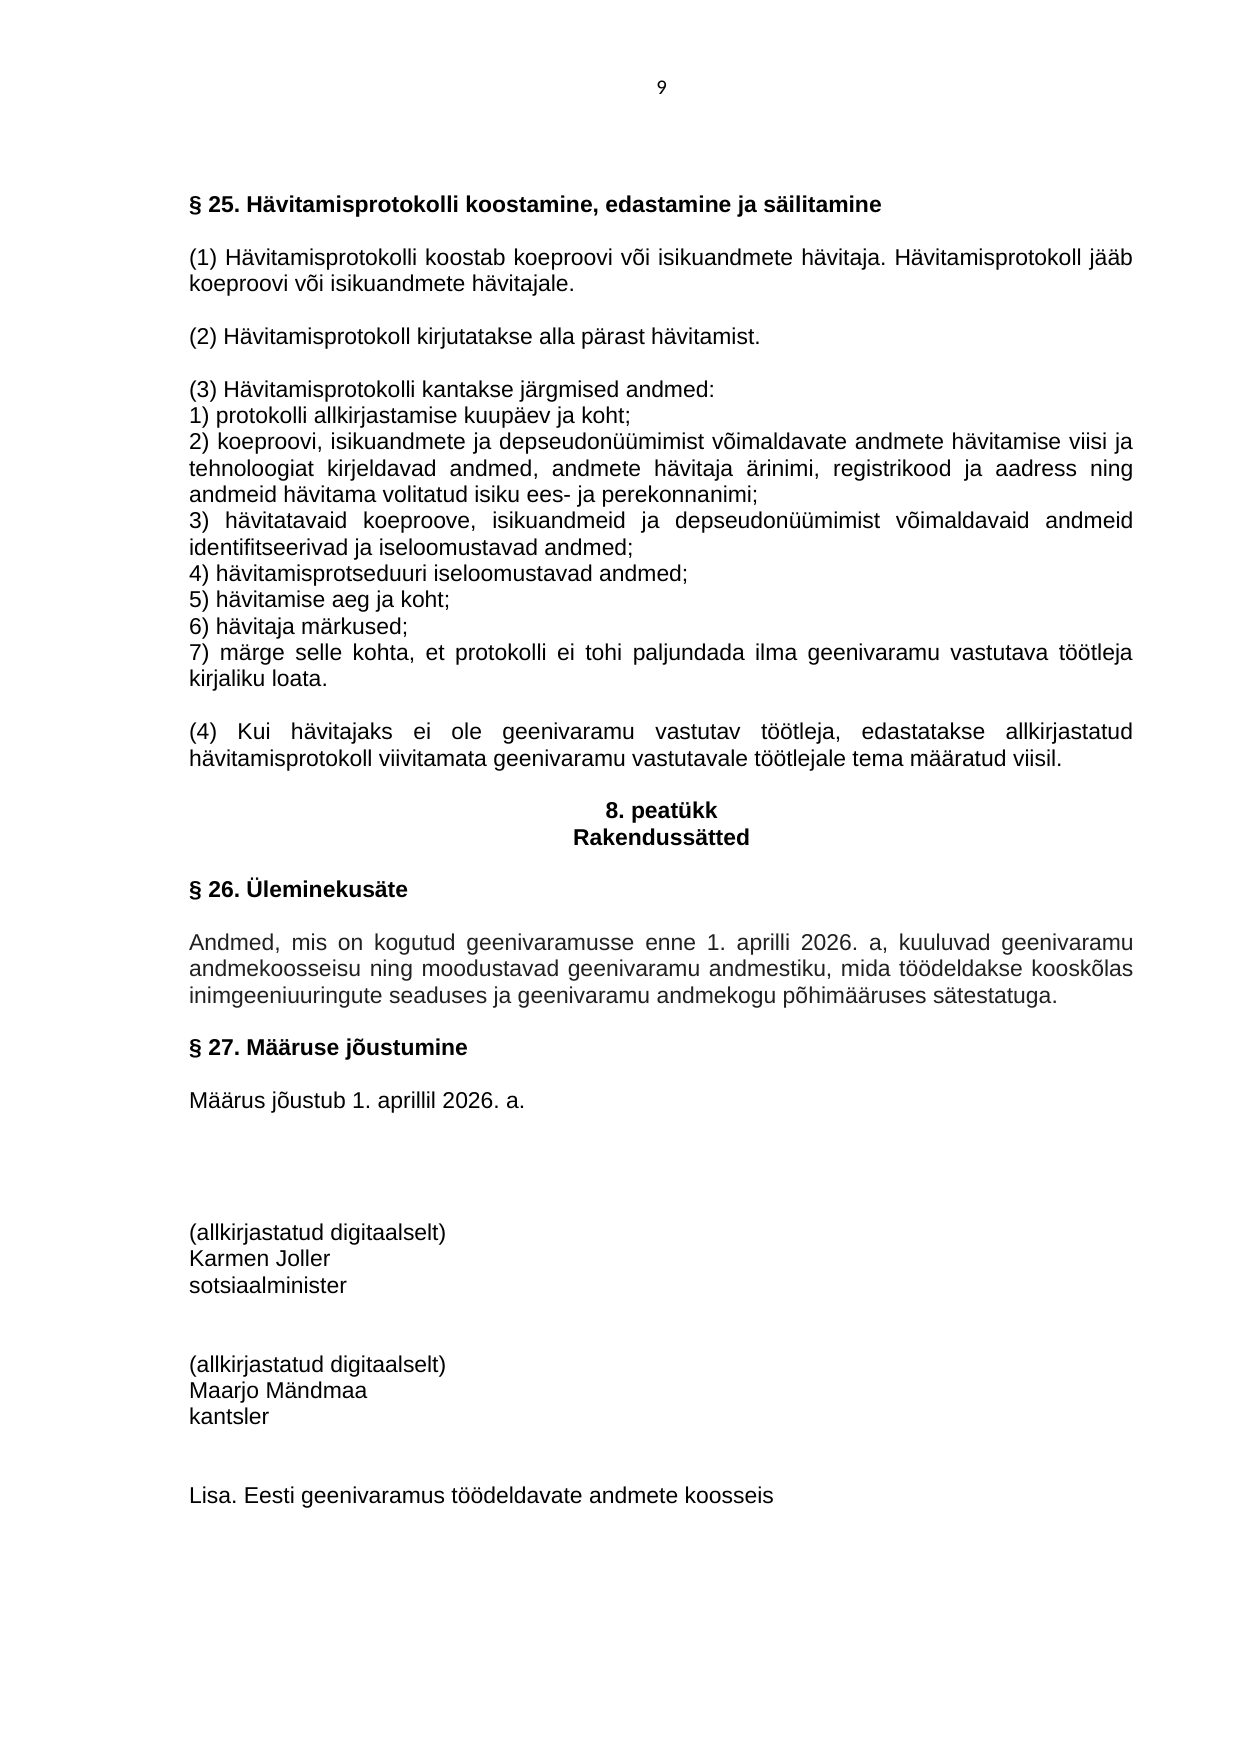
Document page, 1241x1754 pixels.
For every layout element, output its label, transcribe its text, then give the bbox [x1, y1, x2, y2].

text 6) hävitaja märkused; [189, 613, 1134, 639]
text (allkirjastatud digitaalselt) [189, 1351, 1134, 1377]
text 3) hävitatavaid koeproove, isikuandmeid ja depseudonüümimist võimaldavaid andmeid identifitseerivad ja iseloomustavad andmed; [189, 507, 1134, 560]
text Andmed, mis on kogutud geenivaramusse enne 1. aprilli 2026. a, kuuluvad geenivaramu andmekoosseisu ning moodustavad geenivaramu andmestiku, mida töödeldakse kooskõlas inimgeeniuuringute seaduses ja geenivaramu andmekogu põhimääruses sätestatuga. [189, 929, 1134, 1008]
text Määrus jõustub 1. aprillil 2026. a. [189, 1087, 1134, 1113]
text kantsler [189, 1403, 1134, 1430]
text Maarjo Mändmaa [189, 1377, 1134, 1403]
list 8. peatükk [189, 797, 1134, 823]
text 1) protokolli allkirjastamise kuupäev ja koht; [189, 402, 1134, 428]
text sotsiaalminister [189, 1272, 1134, 1298]
text § 25. Hävitamisprotokolli koostamine, edastamine ja säilitamine [189, 191, 1134, 217]
text 2) koeproovi, isikuandmete ja depseudonüümimist võimaldavate andmete hävitamise viisi ja tehnoloogiat kirjeldavad andmed, andmete hävitaja ärinimi, registrikood ja aadress ning andmeid hävitama volitatud isiku ees- ja perekonnanimi; [189, 428, 1134, 507]
text Karmen Joller [189, 1245, 1134, 1272]
text 5) hävitamise aeg ja koht; [189, 586, 1134, 613]
text (3) Hävitamisprotokolli kantakse järgmised andmed: [189, 376, 1134, 402]
text 4) hävitamisprotseduuri iseloomustavad andmed; [189, 560, 1134, 586]
text (4) Kui hävitajaks ei ole geenivaramu vastutav töötleja, edastatakse allkirjastatud hävitamisprotokoll viivitamata geenivaramu vastutavale töötlejale tema määratud viisil. [189, 718, 1134, 771]
text § 27. Määruse jõustumine [189, 1034, 1134, 1061]
list Rakendussätted [189, 823, 1134, 850]
text 7) märge selle kohta, et protokolli ei tohi paljundada ilma geenivaramu vastutava töötleja kirjaliku loata. [189, 639, 1134, 692]
text Lisa. Eesti geenivaramus töödeldavate andmete koosseis [189, 1482, 1134, 1509]
text (1) Hävitamisprotokolli koostab koeproovi või isikuandmete hävitaja. Hävitamisprotokoll jääb koeproovi või isikuandmete hävitajale. [189, 244, 1134, 296]
text (allkirjastatud digitaalselt) [189, 1219, 1134, 1245]
subtitle § 26. Üleminekusäte [189, 876, 1134, 903]
text (2) Hävitamisprotokoll kirjutatakse alla pärast hävitamist. [189, 323, 1134, 349]
